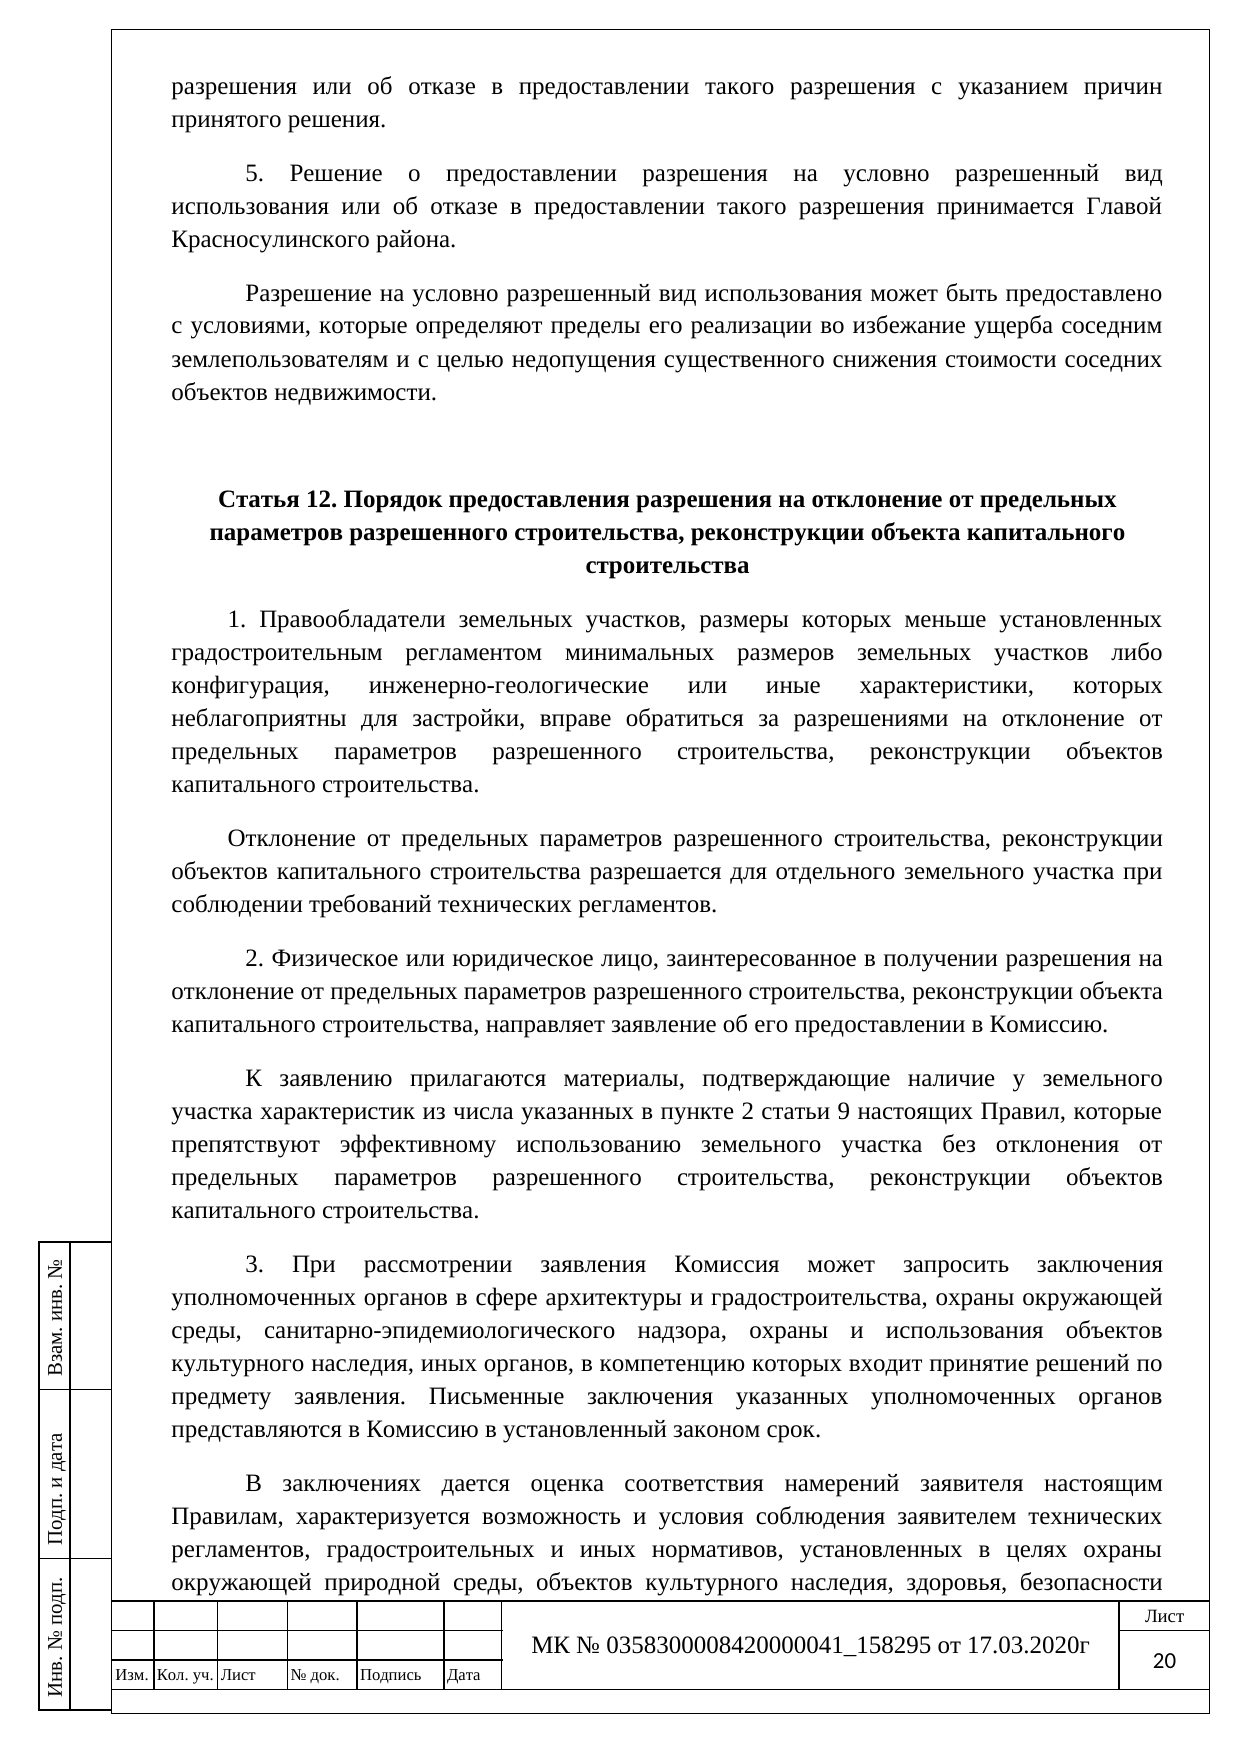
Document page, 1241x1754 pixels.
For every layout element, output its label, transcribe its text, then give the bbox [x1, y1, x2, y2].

list Статья 12. Порядок предоставления разрешения на отклонение от предельных параметров разрешенного строительства, реконструкции объекта капитального строительства [171, 484, 1163, 579]
text К заявлению прилагаются материалы, подтверждающие наличие у земельного участка характеристик из числа указанных в пункте 2 статьи 9 настоящих Правил, которые препятствуют эффективному использованию земельного участка без отклонения от предельных параметров разрешенного строительства, реконструкции объектов капитального строительства. [171, 1063, 1163, 1224]
text Отклонение от предельных параметров разрешенного строительства, реконструкции объектов капитального строительства разрешается для отдельного земельного участка при соблюдении требований технических регламентов. [171, 823, 1163, 918]
text 5. Решение о предоставлении разрешения на условно разрешенный вид использования или об отказе в предоставлении такого разрешения принимается Главой Красносулинского района. [171, 158, 1163, 252]
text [171, 71, 1163, 133]
text Разрешение на условно разрешенный вид использования может быть предоставлено с условиями, которые определяют пределы его реализации во избежание ущерба соседним землепользователям и с целью недопущения существенного снижения стоимости соседних объектов недвижимости. [171, 278, 1163, 405]
text 3. При рассмотрении заявления Комиссия может запросить заключения уполномоченных органов в сфере архитектуры и градостроительства, охраны окружающей среды, санитарно-эпидемиологического надзора, охраны и использования объектов культурного наследия, иных органов, в компетенцию которых входит принятие решений по предмету заявления. Письменные заключения указанных уполномоченных органов представляются в Комиссию в установленный законом срок. [171, 1249, 1163, 1443]
text 2. Физическое или юридическое лицо, заинтересованное в получении разрешения на отклонение от предельных параметров разрешенного строительства, реконструкции объекта капитального строительства, направляет заявление об его предоставлении в Комиссию. [171, 943, 1163, 1038]
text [171, 1468, 1163, 1596]
text 1. Правообладатели земельных участков, размеры которых меньше установленных градостроительным регламентом минимальных размеров земельных участков либо конфигурация, инженерно-геологические или иные характеристики, которых неблагоприятны для застройки, вправе обратиться за разрешениями на отклонение от предельных параметров разрешенного строительства, реконструкции объектов капитального строительства. [171, 604, 1163, 798]
